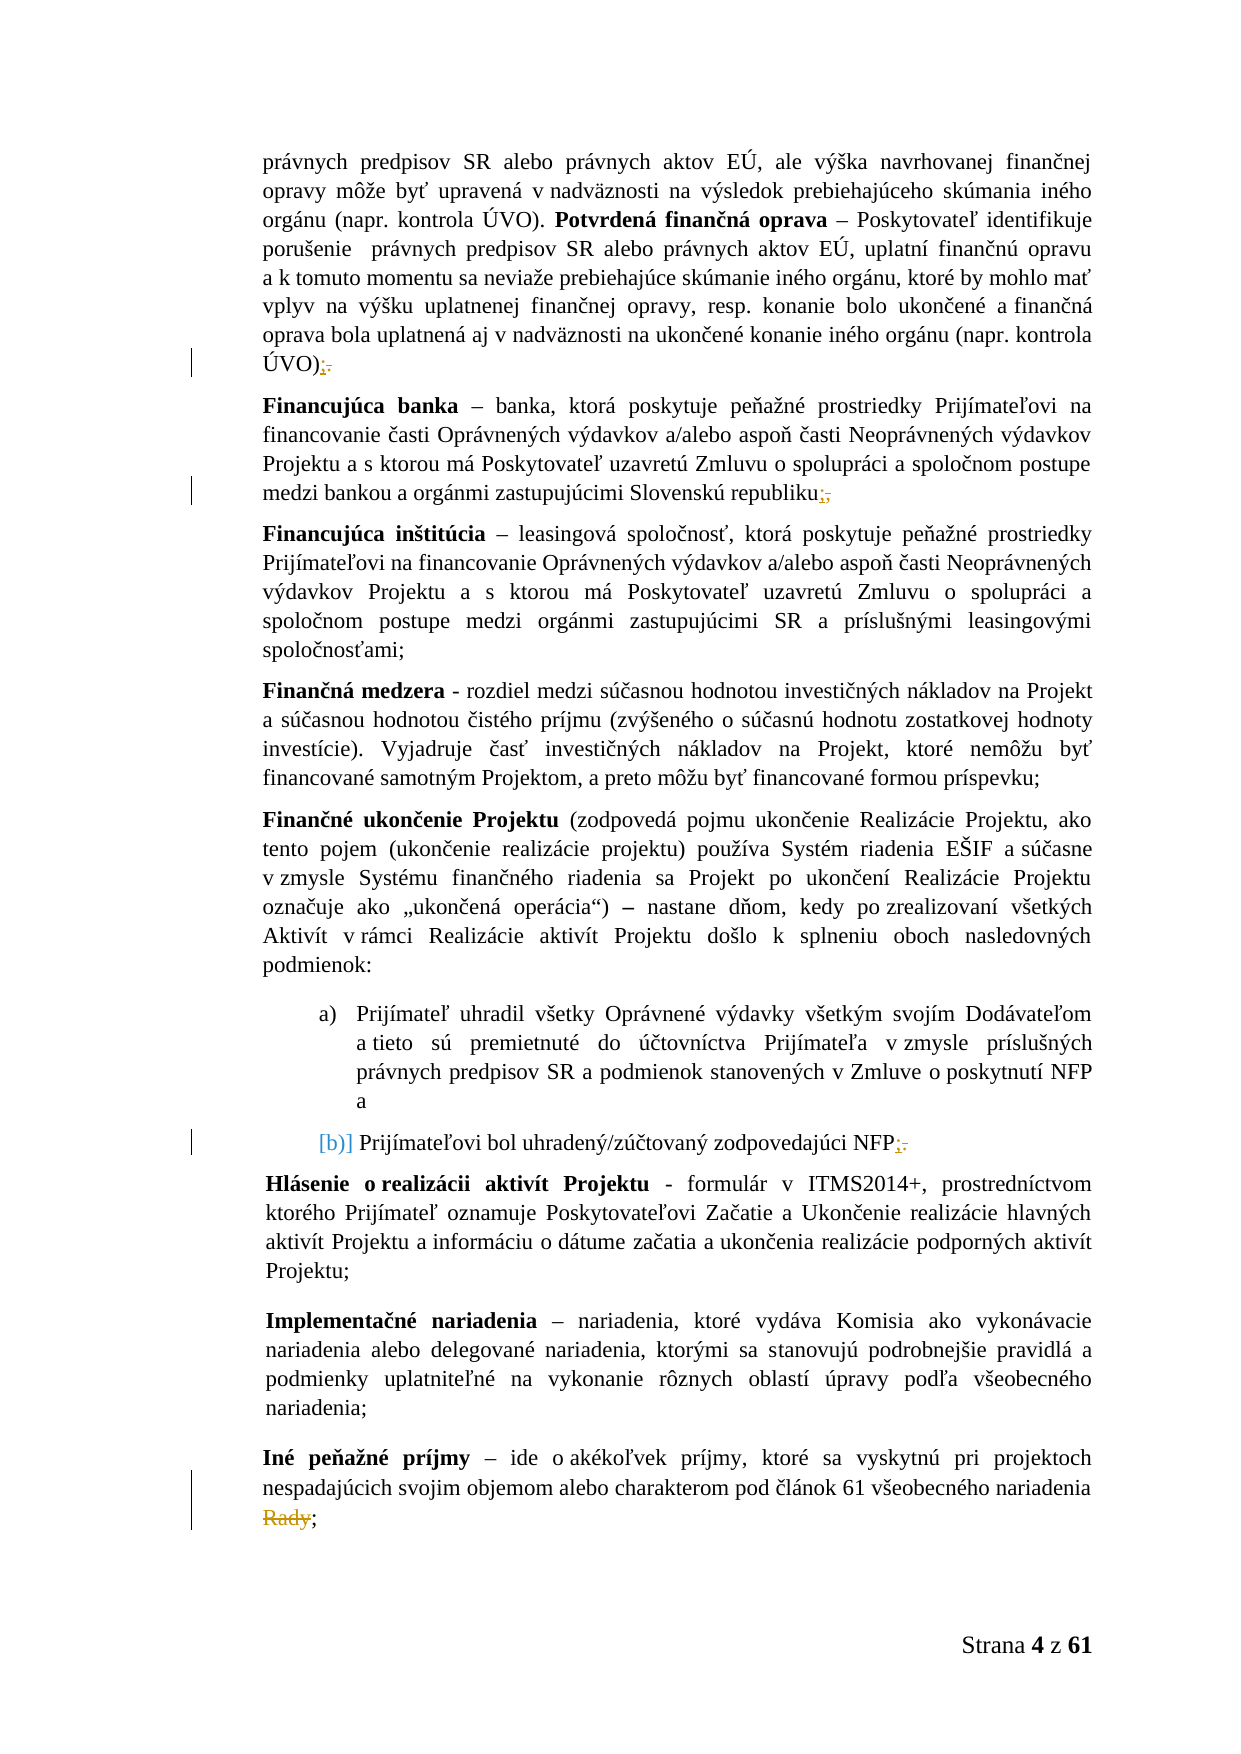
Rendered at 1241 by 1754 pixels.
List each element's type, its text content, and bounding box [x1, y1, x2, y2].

text Finančné ukončenie Projektu (zodpovedá pojmu ukončenie Realizácie Projektu, ako tento pojem (ukončenie realizácie projektu) používa Systém riadenia EŠIF a súčasne v zmysle Systému finančného riadenia sa Projekt po ukončení Realizácie Projektu označuje ako „ukončená operácia“) – nastane dňom, kedy po zrealizovaní všetkých Aktivít v rámci Realizácie aktivít Projektu došlo k splneniu oboch nasledovných podmienok: [262, 806, 1092, 977]
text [262, 148, 1092, 377]
list Prijímateľ uhradil všetky Oprávnené výdavky všetkým svojím Dodávateľom a tieto sú premietnuté do účtovníctva Prijímateľa v zmysle príslušných právnych predpisov SR a podmienok stanovených v Zmluve o poskytnutí NFP a [319, 1000, 1092, 1114]
text Hlásenie o realizácii aktivít Projektu - formulár v ITMS2014+, prostredníctvom ktorého Prijímateľ oznamuje Poskytovateľovi Začatie a Ukončenie realizácie hlavných aktivít Projektu a informáciu o dátume začatia a ukončenia realizácie podporných aktivít Projektu; [265, 1170, 1092, 1283]
text Implementačné nariadenia – nariadenia, ktoré vydáva Komisia ako vykonávacie nariadenia alebo delegované nariadenia, ktorými sa stanovujú podrobnejšie pravidlá a podmienky uplatniteľné na vykonanie rôznych oblastí úpravy podľa všeobecného nariadenia; [265, 1307, 1092, 1420]
text Iné peňažné príjmy – ide o akékoľvek príjmy, ktoré sa vyskytnú pri projektoch nespadajúcich svojim objemom alebo charakterom pod článok 61 všeobecného nariadenia; [262, 1443, 1092, 1530]
text Finančná medzera - rozdiel medzi súčasnou hodnotou investičných nákladov na Projekt a súčasnou hodnotou čistého príjmu (zvýšeného o súčasnú hodnotu zostatkovej hodnoty investície). Vyjadruje časť investičných nákladov na Projekt, ktoré nemôžu byť financované samotným Projektom, a preto môžu byť financované formou príspevku; [262, 677, 1092, 791]
text Financujúca inštitúcia – leasingová spoločnosť, ktorá poskytuje peňažné prostriedky Prijímateľovi na financovanie Oprávnených výdavkov a/alebo aspoň časti Neoprávnených výdavkov Projektu a s ktorou má Poskytovateľ uzavretú Zmluvu o spolupráci a spoločnom postupe medzi orgánmi zastupujúcimi SR a príslušnými leasingovými spoločnosťami; [262, 520, 1092, 662]
list Prijímateľovi bol uhradený/zúčtovaný zodpovedajúci NFP [319, 1129, 1092, 1155]
text Financujúca banka – banka, ktorá poskytuje peňažné prostriedky Prijímateľovi na financovanie časti Oprávnených výdavkov a/alebo aspoň časti Neoprávnených výdavkov Projektu a s ktorou má Poskytovateľ uzavretú Zmluvu o spolupráci a spoločnom postupe medzi bankou a orgánmi zastupujúcimi Slovenskú republiku [262, 392, 1092, 505]
